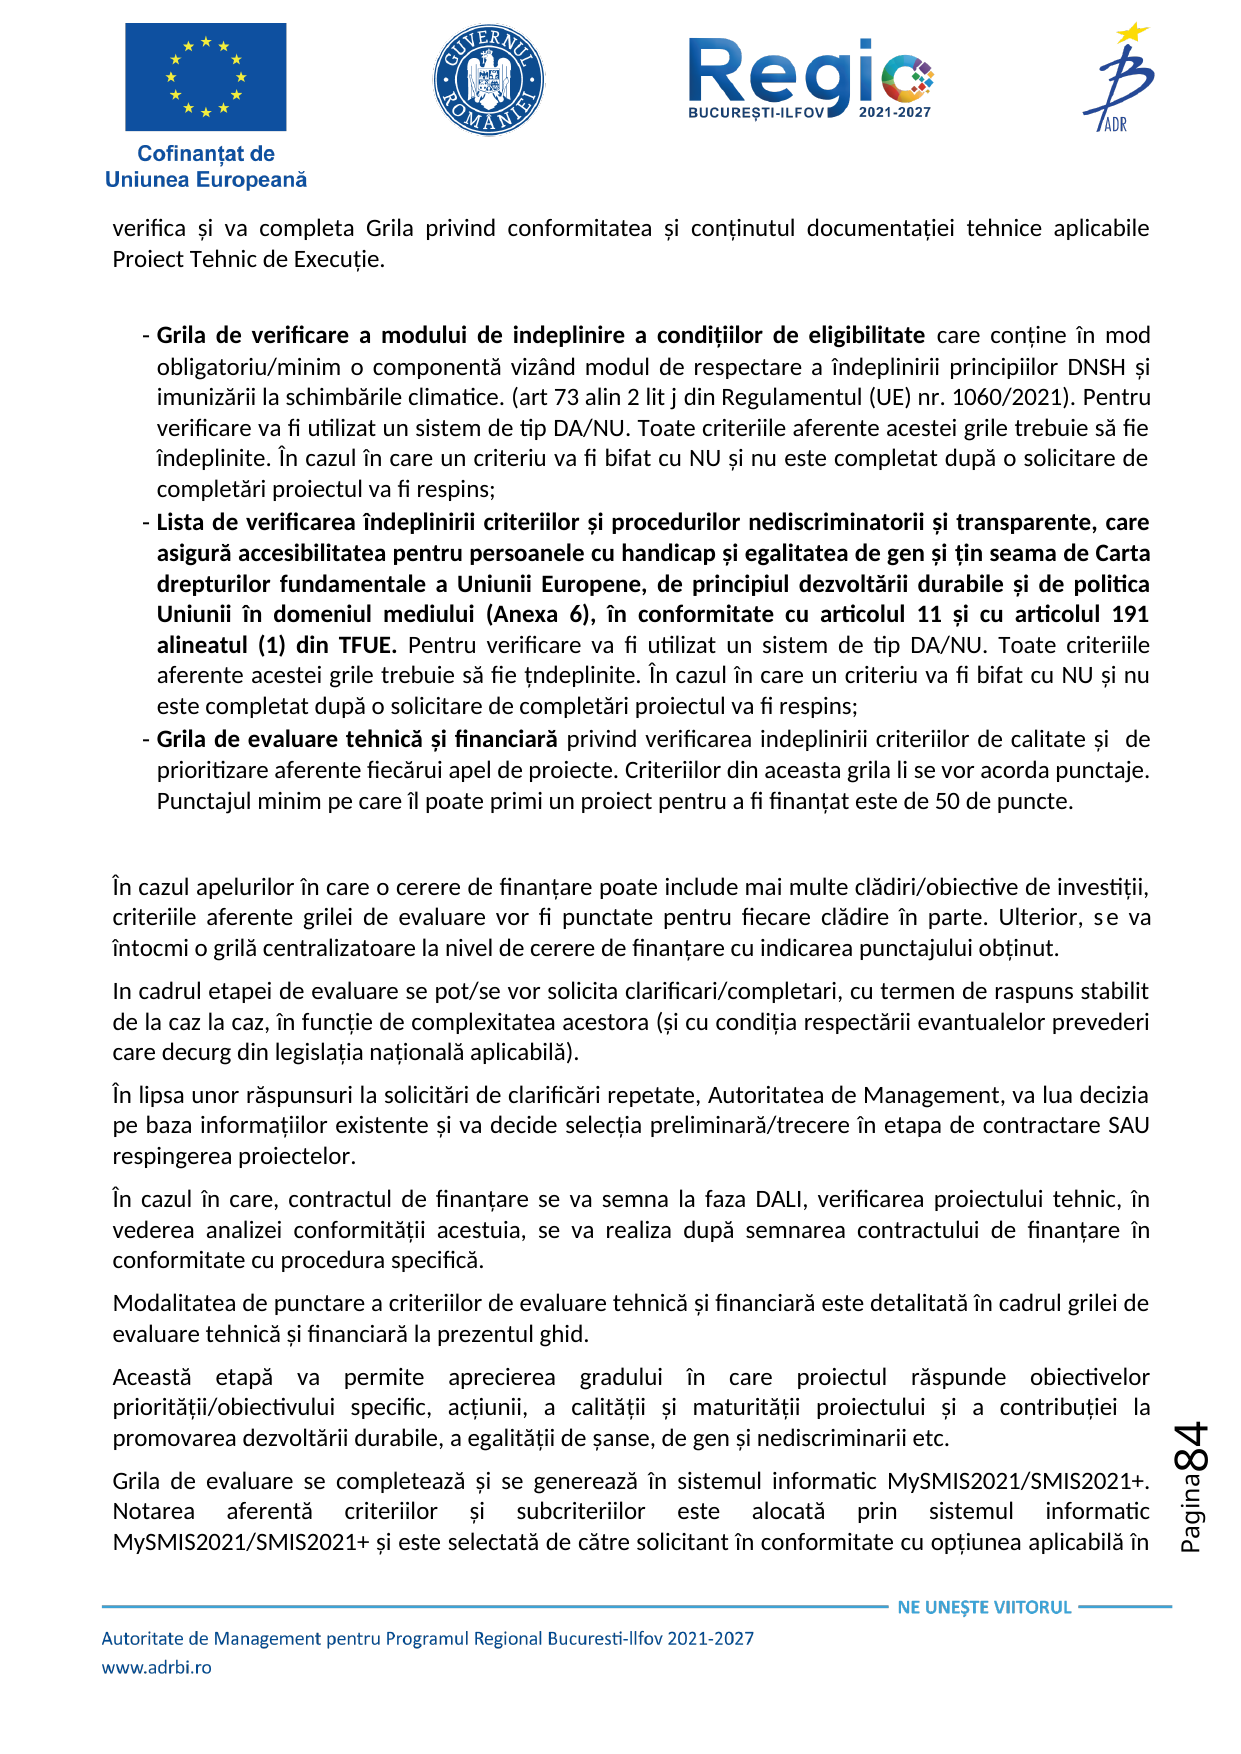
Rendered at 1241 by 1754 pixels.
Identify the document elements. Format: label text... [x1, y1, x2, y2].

text În cazul apelurilor în care o cerere de finanțare poate include mai multe clădiri/obiective de investiții, criteriile aferente grilei de evaluare vor fi punctate pentru fiecare clădire în parte. Ulterior, se va întocmi o grilă centralizatoare la nivel de cerere de finanțare cu indicarea punctajului obținut. [112, 871, 1152, 963]
list Grila de evaluare tehnică și financiară privind verificarea indeplinirii criteriilor de calitate și de prioritizare aferente fiecărui apel de proiecte. Criteriilor din aceasta grila li se vor acorda punctaje. Punctajul minim pe care îl poate primi un proiect pentru a fi finanțat este de 50 de puncte. [142, 720, 1152, 816]
text În lipsa unor răspunsuri la solicitări de clarificări repetate, Autoritatea de Management, va lua decizia pe baza informațiilor existente și va decide selecția preliminară/trecere în etapa de contractare SAU respingerea proiectelor. [112, 1079, 1152, 1171]
text In cadrul etapei de evaluare se pot/se vor solicita clarificari/completari, cu termen de raspuns stabilit de la caz la caz, în funcție de complexitatea acestora (și cu condiția respectării evantualelor prevederi care decurg din legislația națională aplicabilă). [112, 975, 1152, 1067]
picture [101, 21, 1157, 191]
picture [101, 1600, 1173, 1674]
text În cazul în care, contractul de finanțare se va semna la faza DALI, verificarea proiectului tehnic, în vederea analizei conformității acestuia, se va realiza după semnarea contractului de finanțare în conformitate cu procedura specifică. [112, 1183, 1152, 1275]
list Grila de verificare a modului de indeplinire a condițiilor de eligibilitate care conține în mod obligatoriu/minim o componentă vizând modul de respectare a îndeplinirii principiilor DNSH și imunizării la schimbările climatice. (art 73 alin 2 lit j din Regulamentul (UE) nr. 1060/2021). Pentru verificare va fi utilizat un sistem de tip DA/NU. Toate criteriile aferente acestei grile trebuie să fie îndeplinite. În cazul în care un criteriu va fi bifat cu NU și nu este completat după o solicitare de completări proiectul va fi respins; [142, 317, 1152, 503]
text Modalitatea de punctare a criteriilor de evaluare tehnică și financiară este detalitată în cadrul grilei de evaluare tehnică și financiară la prezentul ghid. [112, 1287, 1152, 1348]
list Lista de verificarea îndeplinirii criteriilor și procedurilor nediscriminatorii și transparente, care asigură accesibilitatea pentru persoanele cu handicap și egalitatea de gen și ţin seama de Carta drepturilor fundamentale a Uniunii Europene, de principiul dezvoltării durabile și de politica Uniunii în domeniul mediului (Anexa 6), în conformitate cu articolul 11 și cu articolul 191 alineatul (1) din TFUE. Pentru verificare va fi utilizat un sistem de tip DA/NU. Toate criteriile aferente acestei grile trebuie să fie țndeplinite. În cazul în care un criteriu va fi bifat cu NU și nu este completat după o solicitare de completări proiectul va fi respins; [142, 503, 1152, 720]
text Această etapă va permite aprecierea gradului în care proiectul răspunde obiectivelor priorității/obiectivului specific, acțiunii, a calităţii și maturității proiectului și a contribuției la promovarea dezvoltării durabile, a egalității de şanse, de gen și nediscriminarii etc. [112, 1361, 1152, 1452]
